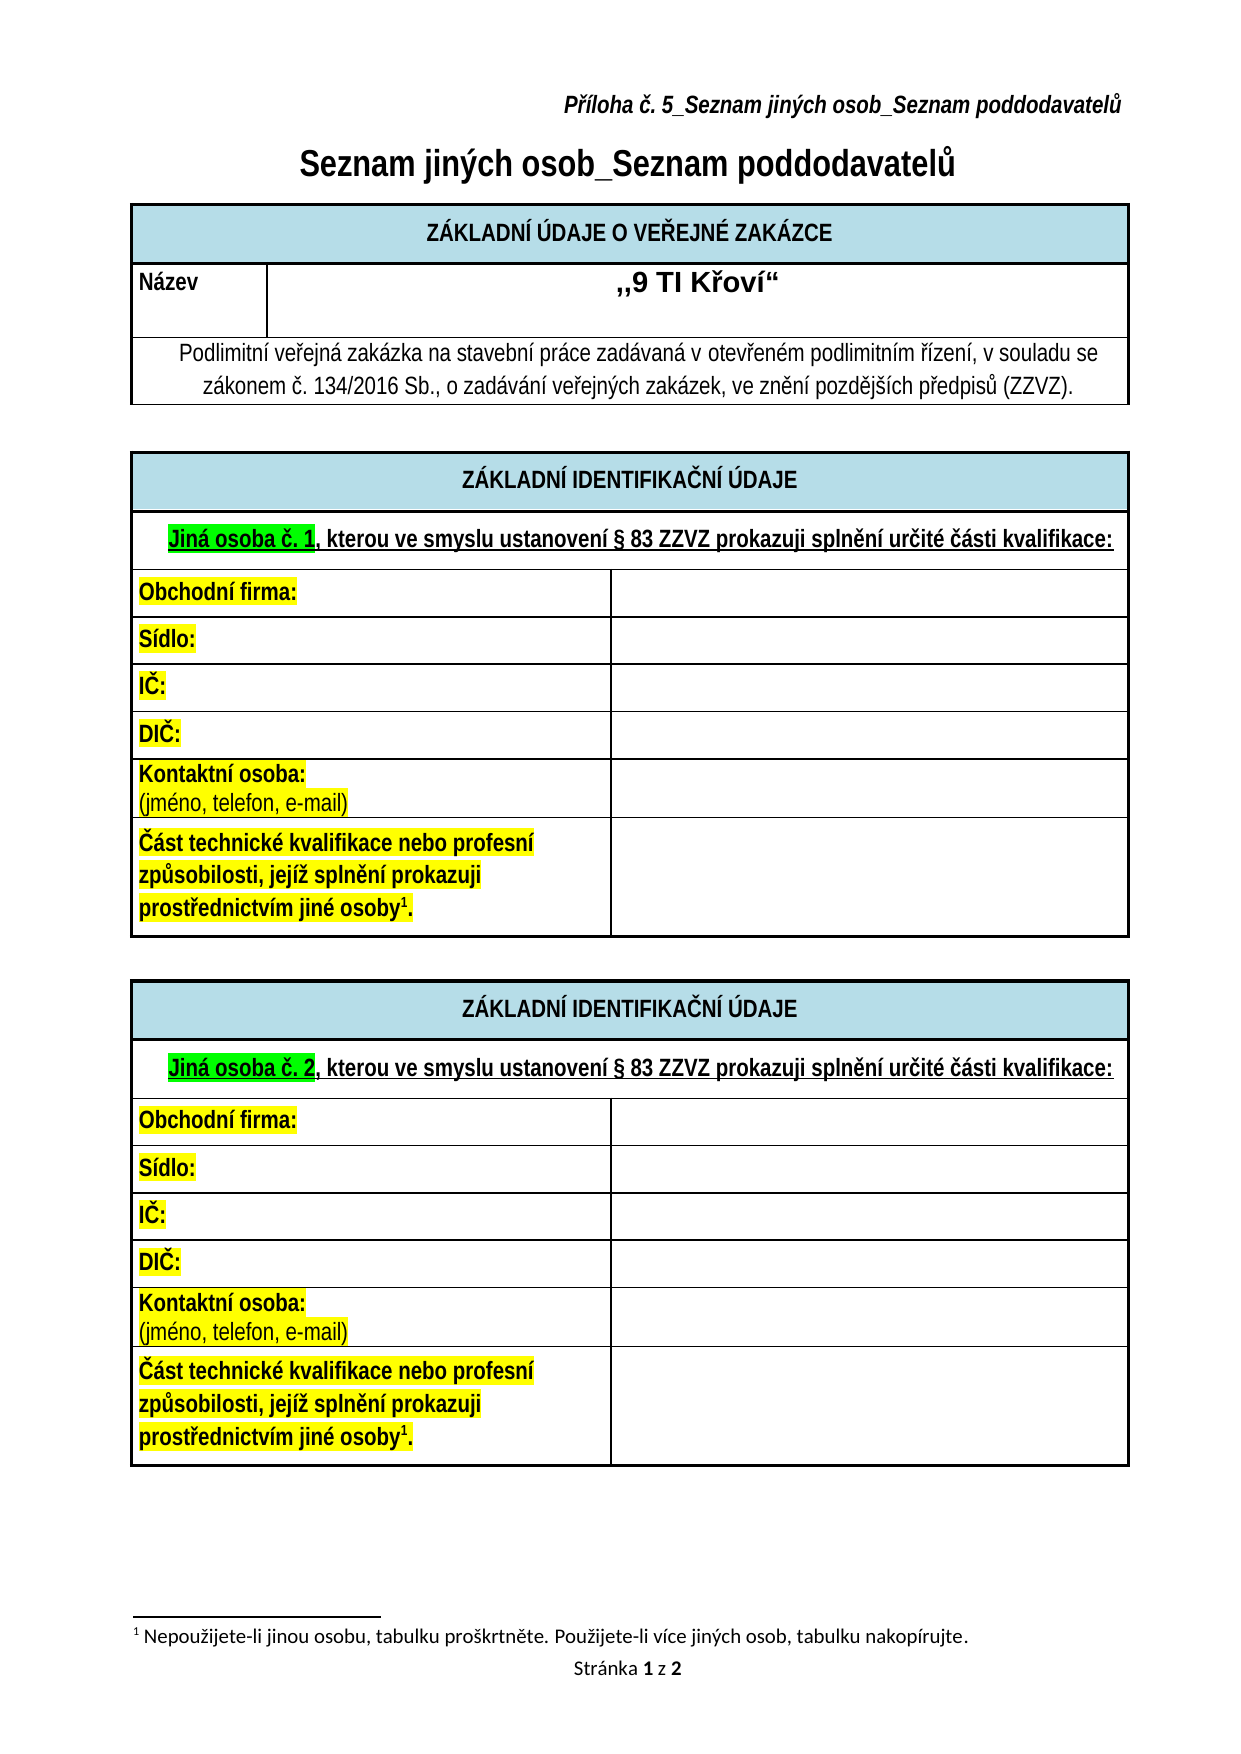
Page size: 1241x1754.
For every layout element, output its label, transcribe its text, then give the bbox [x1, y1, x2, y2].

table_cell Část technické kvalifikace nebo profesní způsobilosti, jejíž splnění prokazuji prostřednictvím jiné osoby. [133, 818, 610, 935]
table_cell Jiná osoba č. 1, kterou ve smyslu ustanovení § 83 ZZVZ prokazuji splnění určité části kvalifikace: [133, 513, 1127, 569]
table_cell [612, 818, 1127, 935]
table_cell Obchodní firma: [133, 1099, 610, 1145]
table_cell Část technické kvalifikace nebo profesní způsobilosti, jejíž splnění prokazuji prostřednictvím jiné osoby1. [133, 1347, 610, 1464]
table_cell Jiná osoba č. 2, kterou ve smyslu ustanovení § 83 ZZVZ prokazuji splnění určité části kvalifikace: [133, 1041, 1127, 1097]
table_cell [612, 618, 1127, 663]
table_cell [612, 760, 1127, 817]
table_cell DIČ: [133, 1241, 610, 1287]
table_header Základní údaje o veřejné zakázce [133, 206, 1127, 262]
table_cell [612, 1099, 1127, 1145]
table_cell IČ: [133, 665, 610, 711]
table_cell [612, 665, 1127, 711]
table_cell [612, 570, 1127, 616]
table_cell Kontaktní osoba: (jméno, telefon, e-mail) [306, 1288, 610, 1346]
table_cell ,,9 TI Křoví“ [268, 265, 1127, 337]
table_header Základní identifikační údaje [133, 454, 1127, 509]
table_cell Obchodní firma: [133, 570, 610, 616]
table_cell Sídlo: [133, 618, 610, 663]
table_cell [612, 1146, 1127, 1192]
table_cell [612, 712, 1127, 758]
table_cell Podlimitní veřejná zakázka na stavební práce zadávaná v otevřeném podlimitním řízení, v souladu se zákonem č. 134/2016 Sb., o zadávání veřejných zakázek, ve znění pozdějších předpisů (ZZVZ). [133, 338, 1127, 403]
table_cell [612, 1347, 1127, 1464]
table_cell Název [133, 265, 266, 337]
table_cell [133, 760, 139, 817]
table_cell [612, 1288, 1127, 1346]
table_cell [612, 1194, 1127, 1239]
text Seznam jiných osob_Seznam poddodavatelů [133, 141, 1122, 184]
table_cell Sídlo: [133, 1146, 610, 1192]
table_cell DIČ: [133, 712, 610, 758]
table_cell Kontaktní osoba: (jméno, telefon, e-mail) [306, 760, 610, 817]
table_cell [612, 1241, 1127, 1287]
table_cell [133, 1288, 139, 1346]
table_cell IČ: [133, 1194, 610, 1239]
table_header Základní identifikační údaje [133, 983, 1127, 1038]
